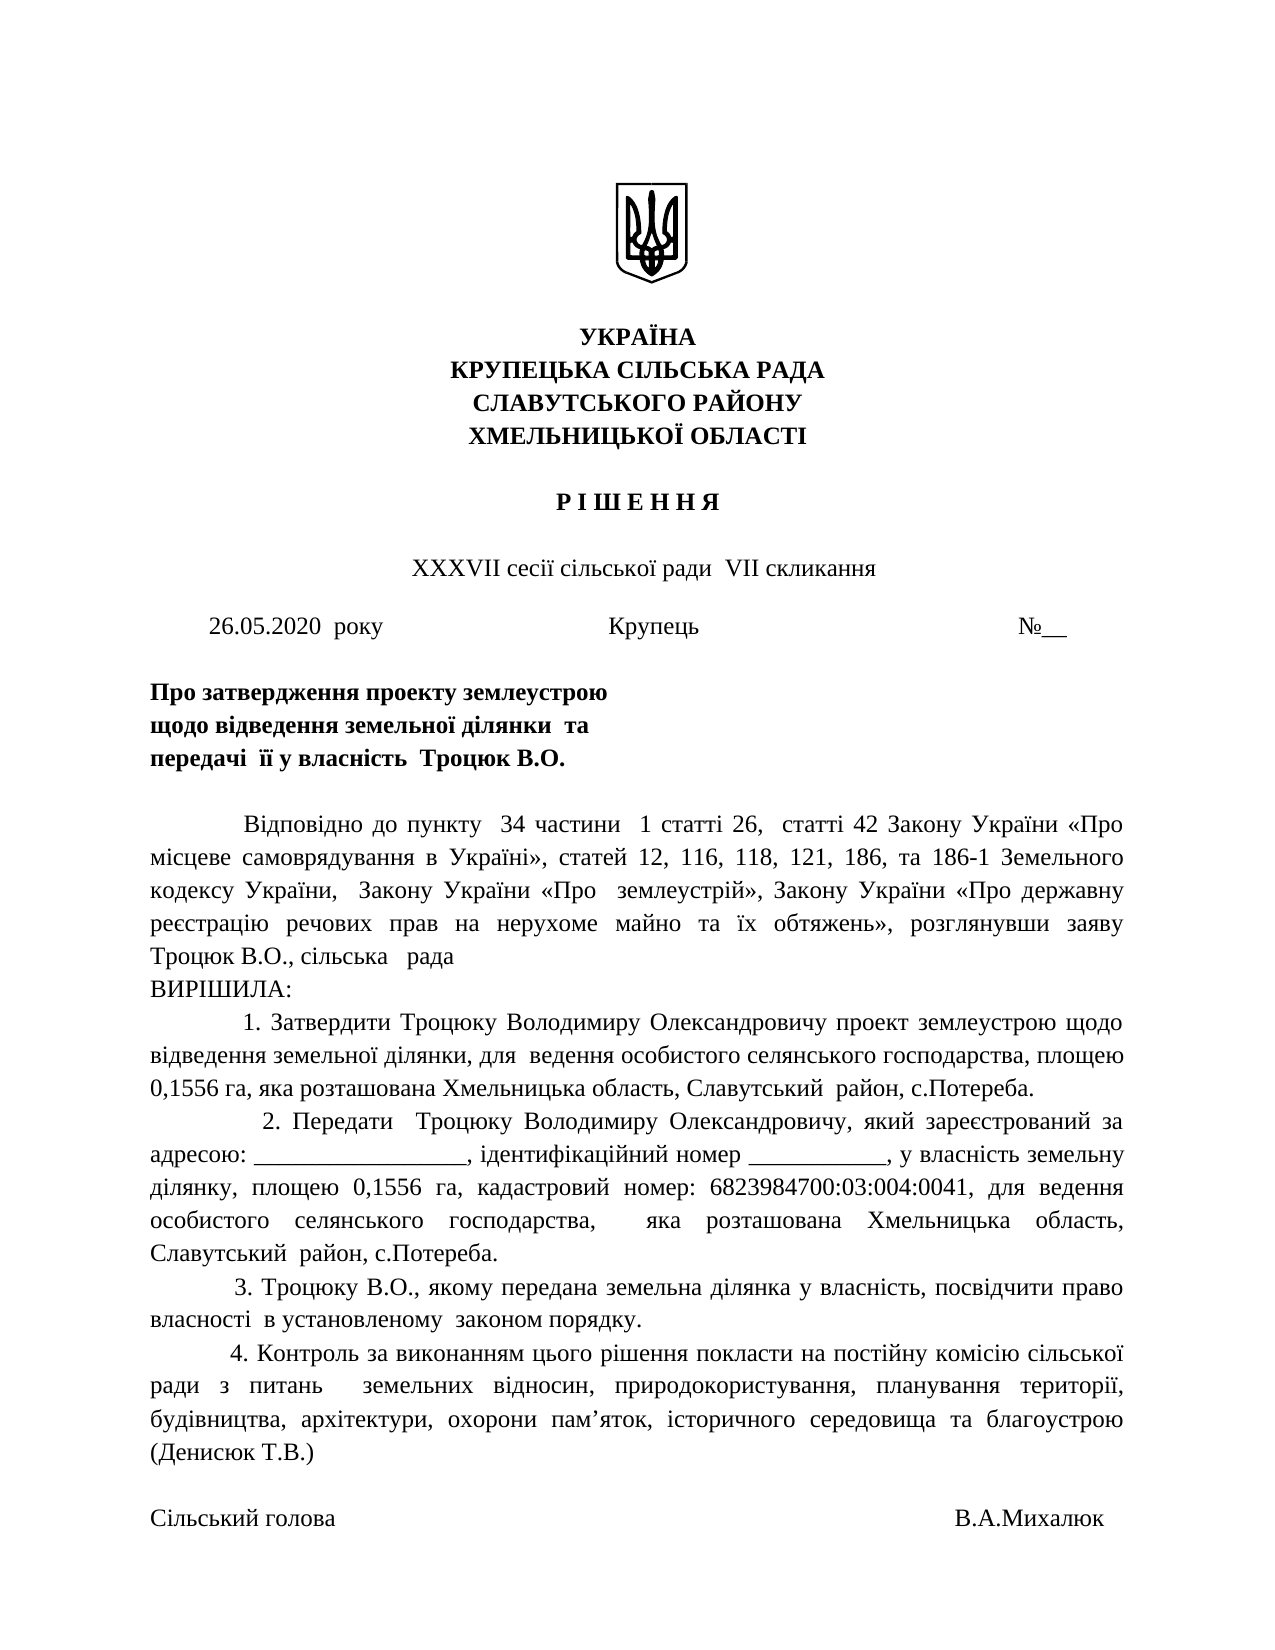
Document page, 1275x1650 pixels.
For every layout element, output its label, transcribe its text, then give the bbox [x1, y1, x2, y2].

text 3. Троцюку В.О., якому передана земельна ділянка у власність, посвідчити право власності в установленому законом порядку. [150, 1272, 1125, 1333]
text Сільський голова В.А.Михалюк [150, 1503, 1125, 1531]
text щодо відведення земельної ділянки та [150, 710, 1125, 739]
text Про затвердження проекту землеустрою [150, 677, 1125, 706]
text 2. Передати Троцюку Володимиру Олександровичу, який зареєстрований за адресою: _________________, ідентифікаційний номер ___________, у власність земельну ділянку, площею 0,1556 га, кадастровий номер: 6823984700:03:004:0041, для ведення особистого селянського господарства, яка розташована Хмельницька область, Славутський район, с.Потереба. [150, 1106, 1125, 1267]
text 1. Затвердити Троцюку Володимиру Олександровичу проект землеустрою щодо відведення земельної ділянки, для ведення особистого селянського господарства, площею 0,1556 га, яка розташована Хмельницька область, Славутський район, с.Потереба. [150, 1007, 1125, 1102]
text КРУПЕЦЬКА СІЛЬСЬКА РАДА [150, 355, 1125, 384]
text ХМЕЛЬНИЦЬКОЇ ОБЛАСТІ [150, 421, 1125, 450]
text УКРАЇНА [150, 322, 1125, 351]
text СЛАВУТСЬКОГО РАЙОНУ [150, 388, 1125, 417]
text 26.05.2020 року Крупець №__ [150, 611, 1125, 640]
text 4. Контроль за виконанням цього рішення покласти на постійну комісію сільської ради з питань земельних відносин, природокористування, планування території, будівництва, архітектури, охорони пам’яток, історичного середовища та благоустрою (Денисюк Т.В.) [150, 1338, 1125, 1465]
text Відповідно до пункту 34 частини 1 статті 26, статті 42 Закону України «Про місцеве самоврядування в Україні», статей 12, 116, 118, 121, 186, та 186-1 Земельного кодексу України, Закону України «Про землеустрій», Закону України «Про державну реєстрацію речових прав на нерухоме майно та їх обтяжень», розглянувши заяву Троцюк В.О., сільська рада [150, 809, 1125, 970]
text ХХХVІІ сесії сільської ради VІІ скликання [150, 553, 1125, 582]
text передачі її у власність Троцюк В.О. [150, 743, 1125, 772]
text ВИРІШИЛА: [150, 974, 1125, 1003]
text Р І Ш Е Н Н Я [150, 487, 1125, 516]
